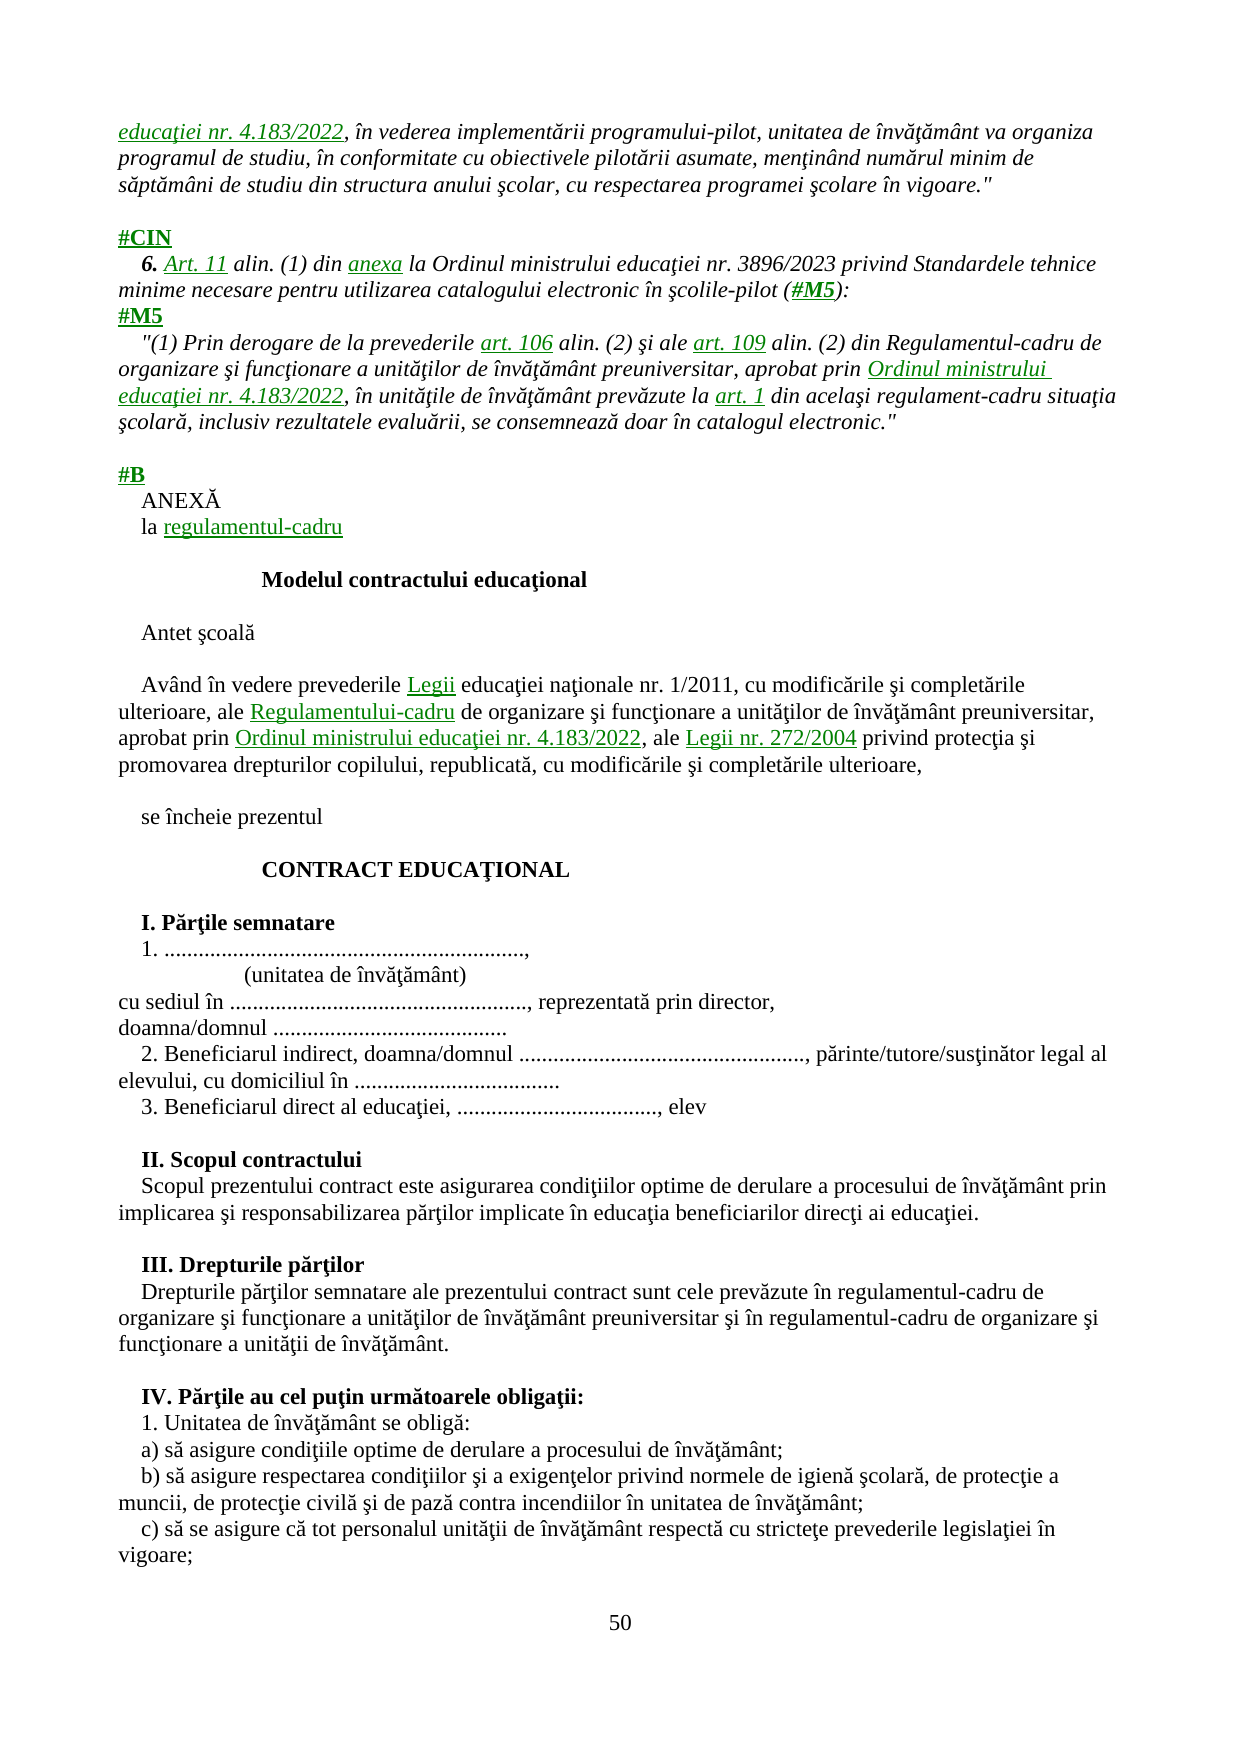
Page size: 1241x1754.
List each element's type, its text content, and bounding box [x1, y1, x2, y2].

text Antet şcoală [118, 619, 1122, 645]
text la regulamentul-cadru [118, 513, 1122, 540]
text #B [118, 461, 1122, 487]
text Modelul contractului educaţional [118, 566, 1122, 592]
text Drepturile părţilor semnatare ale prezentului contract sunt cele prevăzute în regulamentul-cadru de organizare şi funcţionare a unităţilor de învăţământ preuniversitar şi în regulamentul-cadru de organizare şi funcţionare a unităţii de învăţământ. [118, 1278, 1122, 1357]
text ANEXĂ [118, 487, 1122, 513]
text (unitatea de învăţământ) [118, 961, 1122, 988]
text CONTRACT EDUCAŢIONAL [118, 856, 1122, 882]
text 1. Unitatea de învăţământ se obligă: [118, 1409, 1122, 1436]
text I. Părţile semnatare [118, 909, 1122, 935]
text IV. Părţile au cel puţin următoarele obligaţii: [118, 1383, 1122, 1409]
text Având în vedere prevederile Legii educaţiei naţionale nr. 1/2011, cu modificările şi completările ulterioare, ale Regulamentului-cadru de organizare şi funcţionare a unităţilor de învăţământ preuniversitar, aprobat prin Ordinul ministrului educaţiei nr. 4.183/2022, ale Legii nr. 272/2004 privind protecţia şi promovarea drepturilor copilului, republicată, cu modificările şi completările ulterioare, [118, 672, 1122, 777]
text Scopul prezentului contract este asigurarea condiţiilor optime de derulare a procesului de învăţământ prin implicarea şi responsabilizarea părţilor implicate în educaţia beneficiarilor direcţi ai educaţiei. [118, 1172, 1122, 1225]
text cu sediul în ...................................................., reprezentată prin director, doamna/domnul ......................................... [118, 988, 1122, 1041]
text #CIN [118, 223, 1122, 250]
text 3. Beneficiarul direct al educaţiei, ..................................., elev [118, 1093, 1122, 1119]
text se încheie prezentul [118, 803, 1122, 830]
text b) să asigure respectarea condiţiilor şi a exigenţelor privind normele de igienă şcolară, de protecţie a muncii, de protecţie civilă şi de pază contra incendiilor în unitatea de învăţământ; [118, 1462, 1122, 1515]
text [118, 118, 1122, 197]
text a) să asigure condiţiile optime de derulare a procesului de învăţământ; [118, 1436, 1122, 1462]
text "(1) Prin derogare de la prevederile art. 106 alin. (2) şi ale art. 109 alin. (2) din Regulamentul-cadru de organizare şi funcţionare a unităţilor de învăţământ preuniversitar, aprobat prin Ordinul ministrului educaţiei nr. 4.183/2022, în unităţile de învăţământ prevăzute la art. 1 din acelaşi regulament-cadru situaţia şcolară, inclusiv rezultatele evaluării, se consemnează doar în catalogul electronic." [118, 329, 1122, 434]
text 6. Art. 11 alin. (1) din anexa la Ordinul ministrului educaţiei nr. 3896/2023 privind Standardele tehnice minime necesare pentru utilizarea catalogului electronic în şcolile-pilot (#M5): [118, 250, 1122, 303]
text III. Drepturile părţilor [118, 1251, 1122, 1278]
text #M5 [118, 303, 1122, 329]
text c) să se asigure că tot personalul unităţii de învăţământ respectă cu stricteţe prevederile legislaţiei în vigoare; [118, 1515, 1122, 1568]
text II. Scopul contractului [118, 1146, 1122, 1172]
text 1. ..............................................................., [118, 935, 1122, 961]
text 2. Beneficiarul indirect, doamna/domnul .................................................., părinte/tutore/susţinător legal al elevului, cu domiciliul în .................................... [118, 1041, 1122, 1093]
